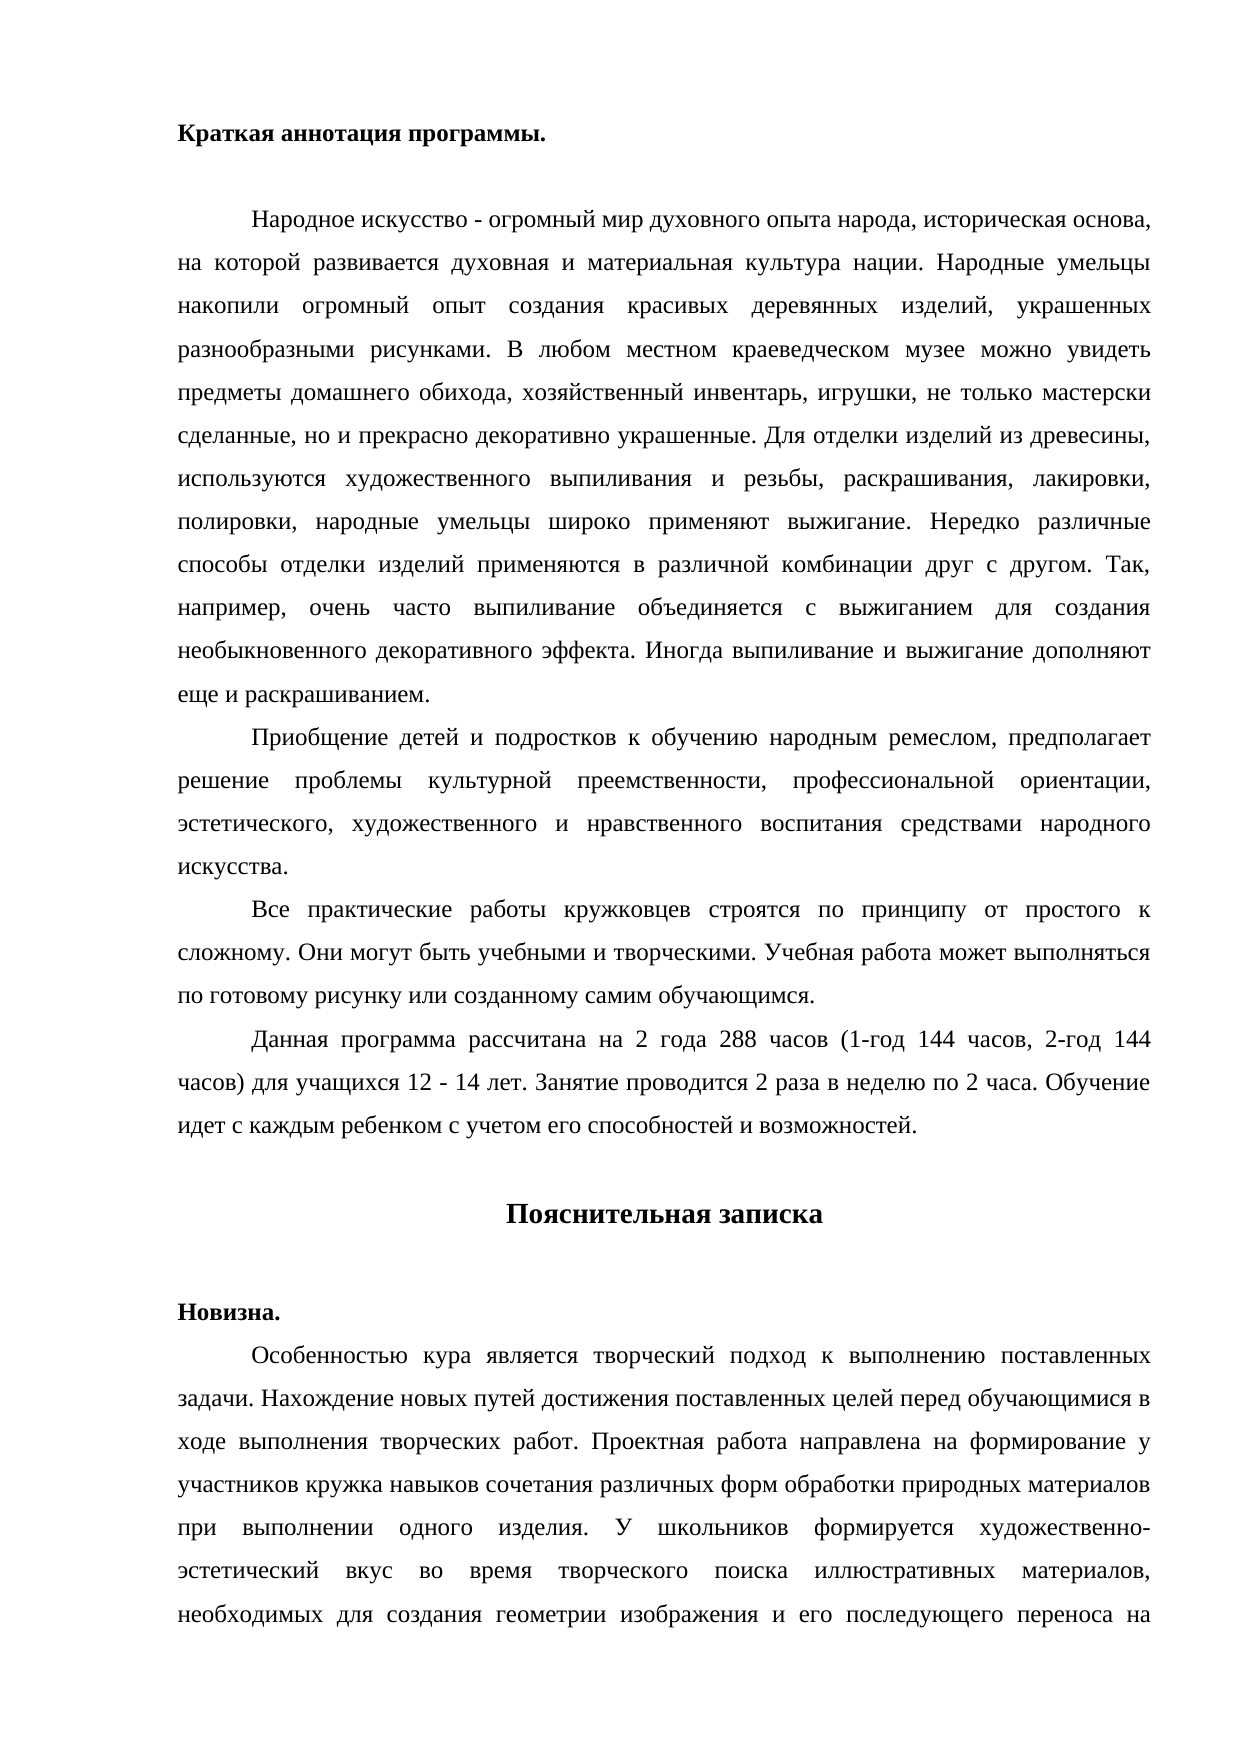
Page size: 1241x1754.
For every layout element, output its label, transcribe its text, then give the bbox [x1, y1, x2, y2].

text Пояснительная записка [177, 1196, 1152, 1230]
text Приобщение детей и подростков к обучению народным ремеслом, предполагает решение проблемы культурной преемственности, профессиональной ориентации, эстетического, художественного и нравственного воспитания средствами народного искусства. [177, 722, 1152, 880]
text Краткая аннотация программы. [177, 118, 1152, 147]
text Новизна. [177, 1297, 1152, 1326]
text Данная программа рассчитана на 2 года 288 часов (1-год 144 часов, 2-год 144 часов) для учащихся 12 - 14 лет. Занятие проводится 2 раза в неделю по 2 часа. Обучение идет с каждым ребенком с учетом его способностей и возможностей. [177, 1024, 1152, 1139]
text Все практические работы кружковцев строятся по принципу от простого к сложному. Они могут быть учебными и творческими. Учебная работа может выполняться по готовому рисунку или созданному самим обучающимся. [177, 894, 1152, 1009]
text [177, 1340, 1152, 1627]
text Народное искусство - огромный мир духовного опыта народа, историческая основа, на которой развивается духовная и материальная культура нации. Народные умельцы накопили огромный опыт создания красивых деревянных изделий, украшенных разнообразными рисунками. В любом местном краеведческом музее можно увидеть предметы домашнего обихода, хозяйственный инвентарь, игрушки, не только мастерски сделанные, но и прекрасно декоративно украшенные. Для отделки изделий из древесины, используются художественного выпиливания и резьбы, раскрашивания, лакировки, полировки, народные умельцы широко применяют выжигание. Нередко различные способы отделки изделий применяются в различной комбинации друг с другом. Так, например, очень часто выпиливание объединяется с выжиганием для создания необыкновенного декоративного эффекта. Иногда выпиливание и выжигание дополняют еще и раскрашиванием. [177, 204, 1152, 707]
